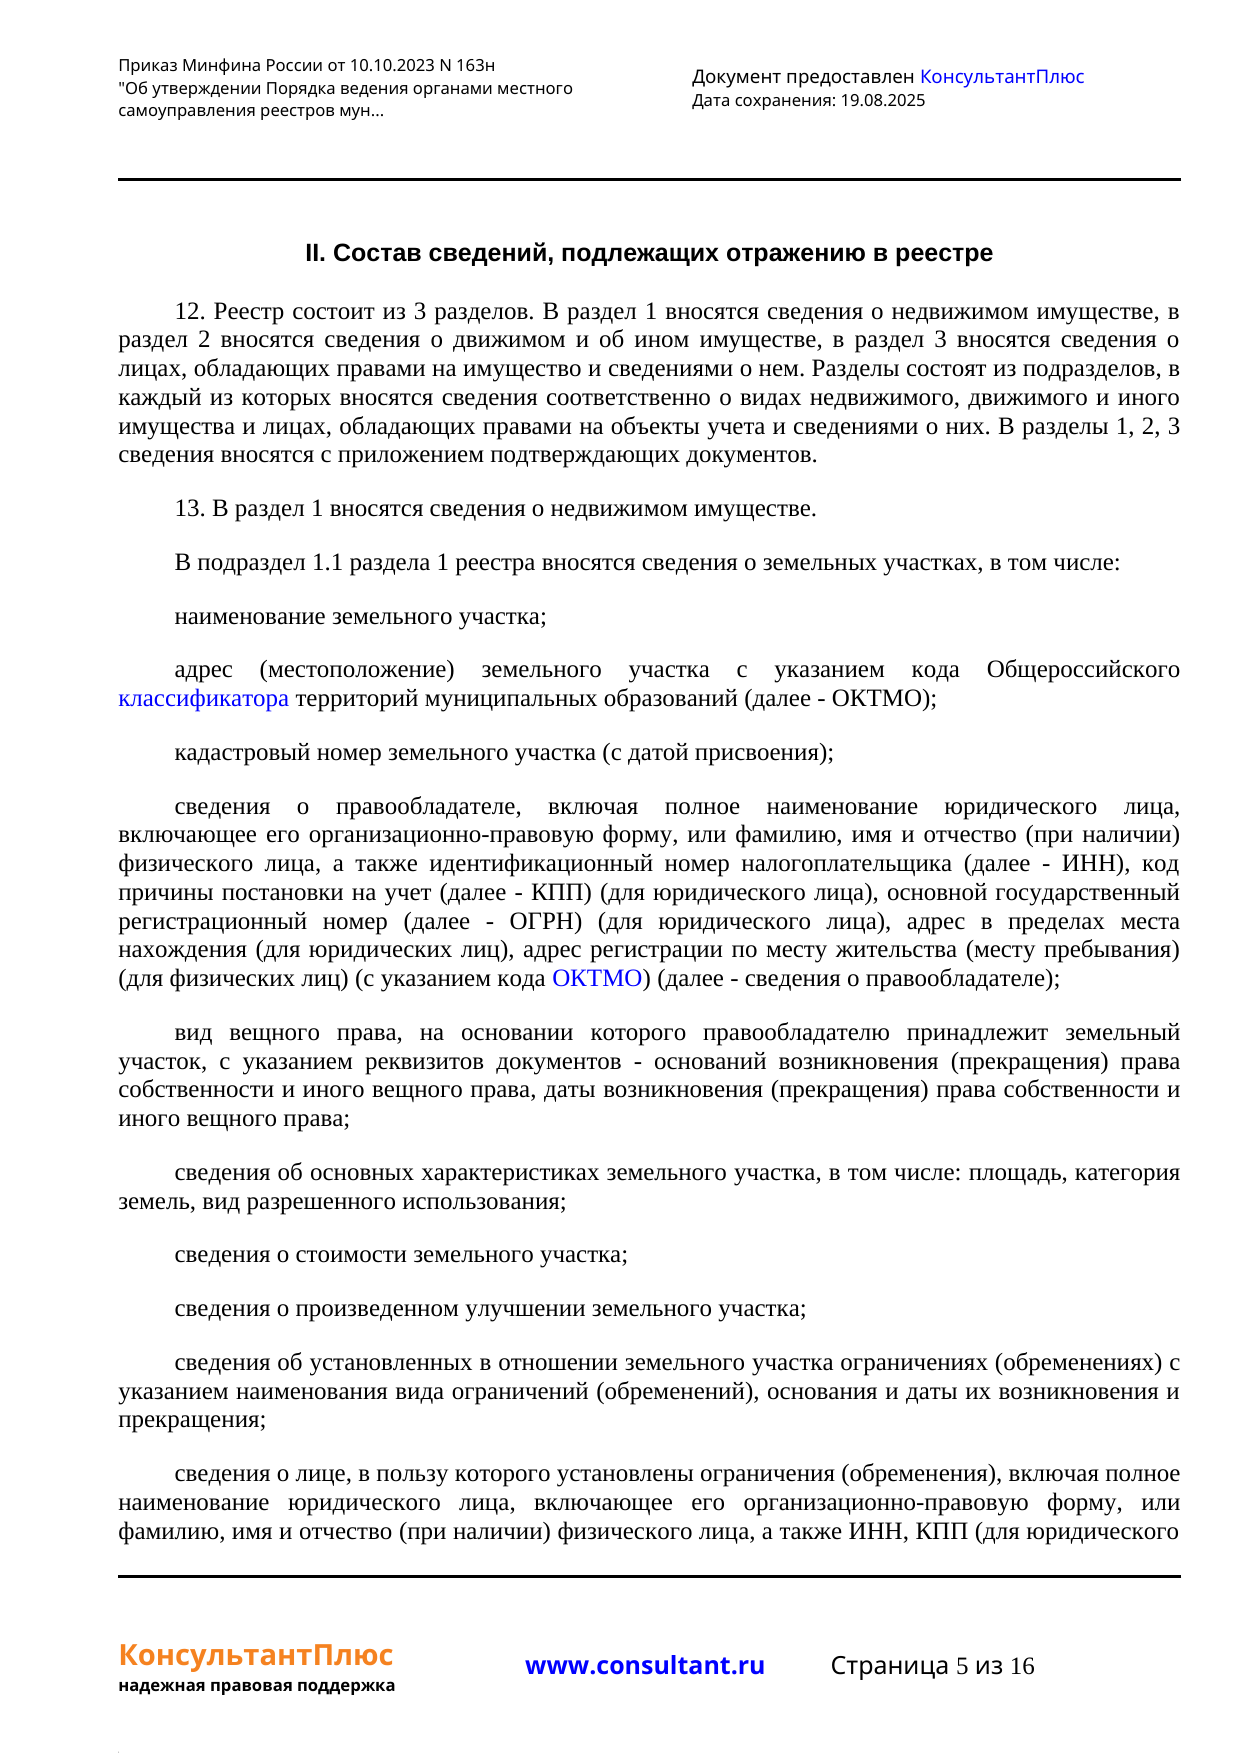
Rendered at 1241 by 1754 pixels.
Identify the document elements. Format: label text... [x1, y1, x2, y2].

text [118, 1458, 1181, 1544]
text сведения о произведенном улучшении земельного участка; [118, 1293, 1181, 1322]
text 13. В раздел 1 вносятся сведения о недвижимом имуществе. [118, 493, 1181, 522]
text кадастровый номер земельного участка (с датой присвоения); [118, 737, 1181, 766]
text сведения об основных характеристиках земельного участка, в том числе: площадь, категория земель, вид разрешенного использования; [118, 1157, 1181, 1214]
text сведения о стоимости земельного участка; [118, 1239, 1181, 1268]
text сведения о правообладателе, включая полное наименование юридического лица, включающее его организационно-правовую форму, или фамилию, имя и отчество (при наличии) физического лица, а также идентификационный номер налогоплательщика (далее - ИНН), код причины постановки на учет (далее - КПП) (для юридического лица), основной государственный регистрационный номер (далее - ОГРН) (для юридического лица), адрес в пределах места нахождения (для юридических лиц), адрес регистрации по месту жительства (месту пребывания) (для физических лиц) (с указанием кода ОКТМО) (далее - сведения о правообладателе); [118, 791, 1181, 992]
text адрес (местоположение) земельного участка с указанием кода Общероссийского классификатора территорий муниципальных образований (далее - ОКТМО); [118, 654, 1181, 712]
text 12. Реестр состоит из 3 разделов. В раздел 1 вносятся сведения о недвижимом имуществе, в раздел 2 вносятся сведения о движимом и об ином имуществе, в раздел 3 вносятся сведения о лицах, обладающих правами на имущество и сведениями о нем. Разделы состоят из подразделов, в каждый из которых вносятся сведения соответственно о видах недвижимого, движимого и иного имущества и лицах, обладающих правами на объекты учета и сведениями о них. В разделы 1, 2, 3 сведения вносятся с приложением подтверждающих документов. [118, 296, 1181, 468]
text сведения об установленных в отношении земельного участка ограничениях (обременениях) с указанием наименования вида ограничений (обременений), основания и даты их возникновения и прекращения; [118, 1347, 1181, 1433]
title II. Состав сведений, подлежащих отражению в реестре [118, 238, 1181, 267]
text В подраздел 1.1 раздела 1 реестра вносятся сведения о земельных участках, в том числе: [118, 547, 1181, 576]
text вид вещного права, на основании которого правообладателю принадлежит земельный участок, с указанием реквизитов документов - оснований возникновения (прекращения) права собственности и иного вещного права, даты возникновения (прекращения) права собственности и иного вещного права; [118, 1017, 1181, 1132]
text наименование земельного участка; [118, 601, 1181, 629]
